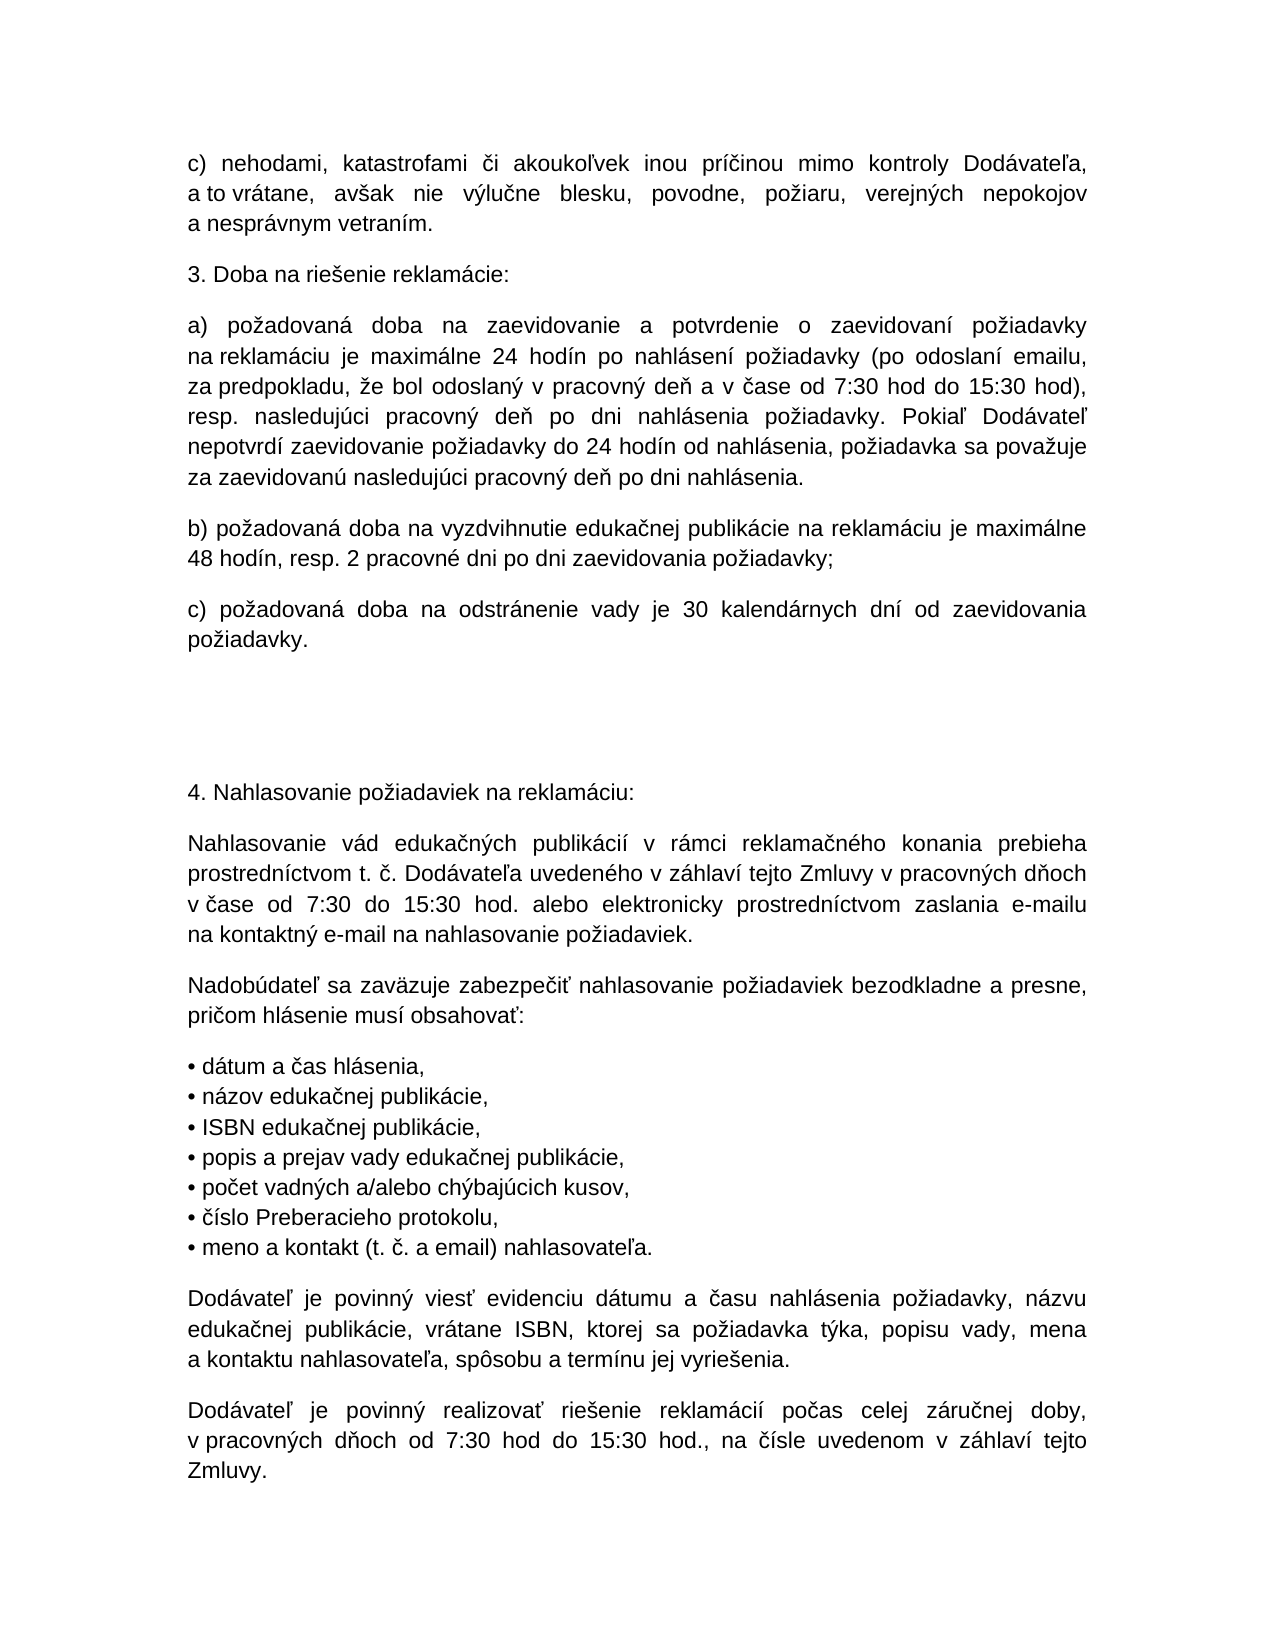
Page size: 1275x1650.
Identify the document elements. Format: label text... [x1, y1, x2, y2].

text b) požadovaná doba na vyzdvihnutie edukačnej publikácie na reklamáciu je maximálne 48 hodín, resp. 2 pracovné dni po dni zaevidovania požiadavky; [187, 514, 1087, 571]
text Nahlasovanie vád edukačných publikácií v rámci reklamačného konania prebieha prostredníctvom t. č. Dodávateľa uvedeného v záhlaví tejto Zmluvy v pracovných dňoch v čase od 7:30 do 15:30 hod. alebo elektronicky prostredníctvom zaslania e-mailu na kontaktný e-mail na nahlasovanie požiadaviek. [187, 830, 1087, 947]
text • dátum a čas hlásenia, • názov edukačnej publikácie, • ISBN edukačnej publikácie, • popis a prejav vady edukačnej publikácie, • počet vadných a/alebo chýbajúcich kusov, • číslo Preberacieho protokolu, • meno a kontakt (t. č. a email) nahlasovateľa. [187, 1053, 1087, 1261]
text a) požadovaná doba na zaevidovanie a potvrdenie o zaevidovaní požiadavky na reklamáciu je maximálne 24 hodín po nahlásení požiadavky (po odoslaní emailu, za predpokladu, že bol odoslaný v pracovný deň a v čase od 7:30 hod do 15:30 hod), resp. nasledujúci pracovný deň po dni nahlásenia požiadavky. Pokiaľ Dodávateľ nepotvrdí zaevidovanie požiadavky do 24 hodín od nahlásenia, požiadavka sa považuje za zaevidovanú nasledujúci pracovný deň po dni nahlásenia. [187, 312, 1087, 490]
text Nadobúdateľ sa zaväzuje zabezpečiť nahlasovanie požiadaviek bezodkladne a presne, pričom hlásenie musí obsahovať: [187, 972, 1087, 1028]
text Dodávateľ je povinný viesť evidenciu dátumu a času nahlásenia požiadavky, názvu edukačnej publikácie, vrátane ISBN, ktorej sa požiadavka týka, popisu vady, mena a kontaktu nahlasovateľa, spôsobu a termínu jej vyriešenia. [187, 1285, 1087, 1372]
text Dodávateľ je povinný realizovať riešenie reklamácií počas celej záručnej doby, v pracovných dňoch od 7:30 hod do 15:30 hod., na čísle uvedenom v záhlaví tejto Zmluvy. [187, 1397, 1087, 1484]
text c) nehodami, katastrofami či akoukoľvek inou príčinou mimo kontroly Dodávateľa, a to vrátane, avšak nie výlučne blesku, povodne, požiaru, verejných nepokojov a nesprávnym vetraním. [187, 150, 1087, 237]
text c) požadovaná doba na odstránenie vady je 30 kalendárnych dní od zaevidovania požiadavky. [187, 596, 1087, 652]
text 4. Nahlasovanie požiadaviek na reklamáciu: [187, 779, 1087, 806]
text 3. Doba na riešenie reklamácie: [187, 261, 1087, 288]
